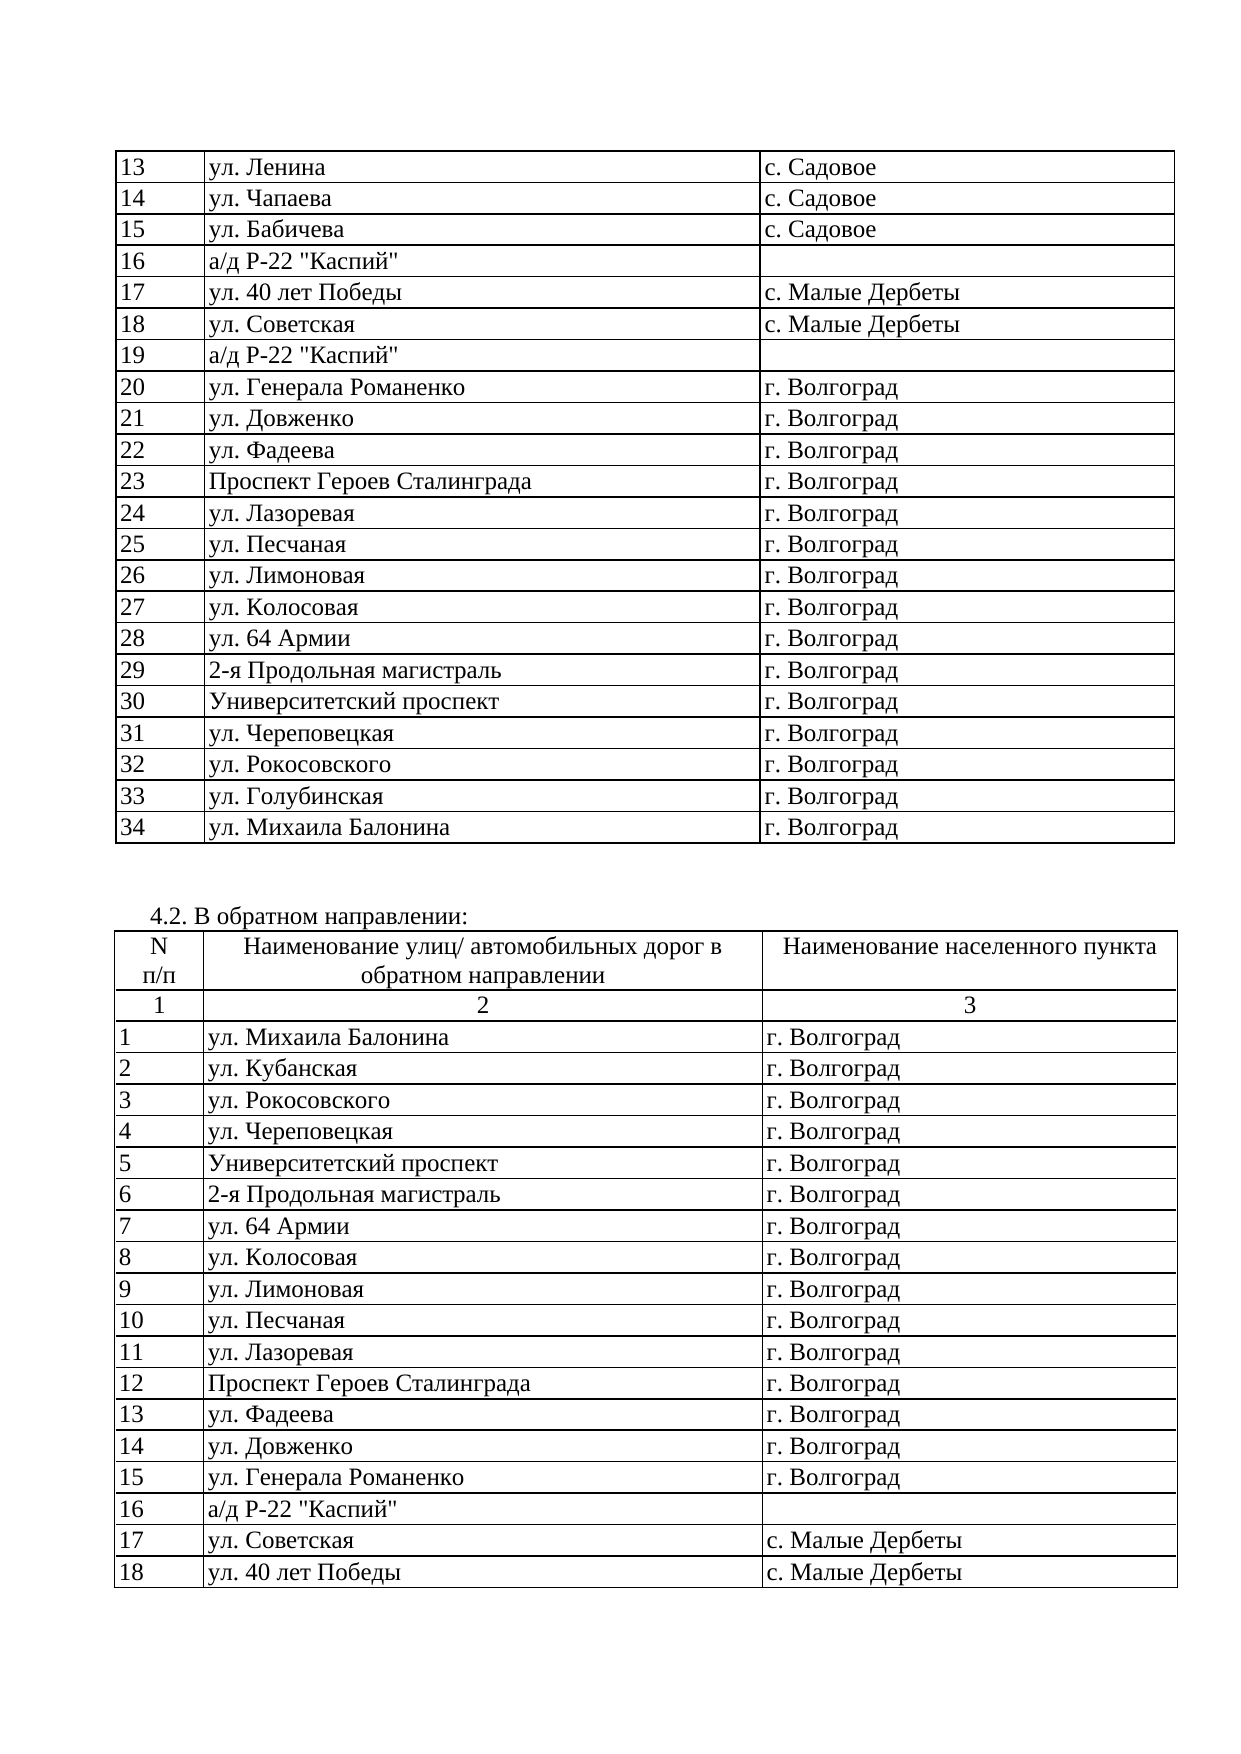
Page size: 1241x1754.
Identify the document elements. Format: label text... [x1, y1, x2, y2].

table_cell ул. Лимоновая [205, 561, 759, 590]
table_cell г. Волгоград [761, 781, 1174, 811]
table_cell ул. Михаила Балонина [205, 812, 759, 842]
table_cell 11 [115, 1336, 203, 1366]
table_cell г. Волгоград [763, 1052, 1177, 1083]
table_cell 21 [117, 403, 204, 433]
table_cell г. Волгоград [761, 435, 1174, 464]
table_cell 13 [117, 152, 204, 181]
table_cell 24 [117, 498, 204, 527]
table_cell 1 [115, 1021, 203, 1052]
table_cell 15 [115, 1462, 203, 1492]
table_cell г. Волгоград [761, 623, 1174, 653]
table_cell а/д Р-22 "Каспий" [205, 246, 759, 276]
table_cell ул. Генерала Романенко [205, 372, 759, 402]
table_cell ул. Лазоревая [204, 1337, 762, 1366]
table_cell ул. 64 Армии [204, 1211, 762, 1241]
table_cell ул. Рокосовского [204, 1085, 762, 1115]
table_cell г. Волгоград [763, 1209, 1177, 1241]
table_cell г. Волгоград [763, 1335, 1177, 1366]
table_cell г. Волгоград [763, 1429, 1177, 1461]
table_cell г. Волгоград [763, 1366, 1177, 1398]
table_cell а/д Р-22 "Каспий" [204, 1494, 762, 1524]
table_cell 18 [115, 1556, 203, 1587]
table_cell г. Волгоград [763, 1304, 1177, 1335]
table_cell г. Волгоград [761, 466, 1174, 496]
table_cell 16 [115, 1493, 203, 1524]
table_cell г. Волгоград [763, 1020, 1177, 1052]
table_cell 30 [117, 686, 204, 716]
table_cell Проспект Героев Сталинграда [204, 1368, 762, 1398]
table_cell ул. Михаила Балонина [204, 1022, 762, 1052]
table_cell 2-я Продольная магистраль [204, 1179, 762, 1209]
table_cell 5 [115, 1147, 203, 1178]
table_cell г. Волгоград [761, 372, 1174, 402]
table_cell с. Малые Дербеты [763, 1555, 1177, 1587]
table_cell ул. Чапаева [205, 183, 759, 213]
table_cell с. Малые Дербеты [763, 1524, 1177, 1555]
table_cell ул. Голубинская [205, 781, 759, 811]
table_cell ул. Фадеева [205, 435, 759, 464]
table_cell г. Волгоград [763, 1178, 1177, 1209]
table_cell ул. Песчаная [204, 1305, 762, 1335]
table_cell 16 [117, 246, 204, 276]
table_cell ул. Колосовая [205, 592, 759, 622]
table_cell 7 [115, 1210, 203, 1241]
table_cell ул. Генерала Романенко [204, 1462, 762, 1492]
table_cell г. Волгоград [763, 1461, 1177, 1492]
table_cell г. Волгоград [761, 655, 1174, 685]
table_cell 4 [115, 1116, 203, 1146]
table_cell г. Волгоград [761, 592, 1174, 622]
table_cell 32 [117, 749, 204, 779]
table_cell 29 [117, 655, 204, 685]
table_cell г. Волгоград [763, 1398, 1177, 1429]
table_cell [763, 1492, 1177, 1524]
table_cell ул. Череповецкая [204, 1116, 762, 1146]
table_cell 8 [115, 1242, 203, 1272]
table_cell Проспект Героев Сталинграда [205, 466, 759, 496]
table_cell 25 [117, 529, 204, 559]
table_cell г. Волгоград [761, 561, 1174, 590]
table_cell Университетский проспект [205, 686, 759, 716]
table_cell с. Малые Дербеты [761, 309, 1174, 339]
text 4.2. В обратном направлении: [150, 901, 1090, 930]
table_cell а/д Р-22 "Каспий" [205, 340, 759, 370]
table_cell 28 [117, 623, 204, 653]
table_cell г. Волгоград [761, 529, 1174, 559]
table_cell г. Волгоград [763, 1241, 1177, 1272]
table_cell г. Волгоград [761, 686, 1174, 716]
table_cell ул. Рокосовского [205, 749, 759, 779]
table_cell 15 [117, 215, 204, 244]
table_cell [761, 340, 1174, 370]
table_cell 3 [115, 1084, 203, 1115]
table_cell ул. 40 лет Победы [205, 277, 759, 307]
table_cell 12 [115, 1368, 203, 1398]
table_cell 18 [117, 309, 204, 339]
table_cell ул. 40 лет Победы [204, 1557, 762, 1587]
table_cell ул. Песчаная [205, 529, 759, 559]
table_cell 31 [117, 718, 204, 748]
table_cell 34 [117, 812, 204, 842]
table_cell ул. Советская [204, 1525, 762, 1555]
table_cell г. Волгоград [761, 718, 1174, 748]
table_cell 2-я Продольная магистраль [205, 655, 759, 685]
table_cell 20 [117, 372, 204, 402]
table_cell 33 [117, 781, 204, 811]
table_cell с. Малые Дербеты [761, 277, 1174, 307]
table_cell [761, 246, 1174, 276]
table_cell г. Волгоград [763, 1146, 1177, 1178]
table_header N п/п [115, 932, 203, 989]
table_cell 6 [115, 1179, 203, 1209]
table_cell г. Волгоград [761, 498, 1174, 527]
table_cell с. Садовое [761, 152, 1174, 181]
table_cell ул. 64 Армии [205, 623, 759, 653]
table_cell 27 [117, 592, 204, 622]
table_cell г. Волгоград [763, 1083, 1177, 1115]
table_cell 2 [204, 991, 762, 1020]
table_cell 1 [115, 990, 203, 1020]
table_cell ул. Кубанская [204, 1053, 762, 1083]
table_header Наименование улиц/ автомобильных дорог в обратном направлении [204, 932, 762, 989]
table_cell ул. Бабичева [205, 215, 759, 244]
table_cell 26 [117, 561, 204, 590]
table_cell Университетский проспект [204, 1148, 762, 1178]
table_cell 23 [117, 466, 204, 496]
table_cell 14 [117, 183, 204, 213]
table_cell г. Волгоград [761, 749, 1174, 779]
table_cell ул. Фадеева [204, 1400, 762, 1429]
table_cell ул. Лимоновая [204, 1274, 762, 1303]
table_cell ул. Колосовая [204, 1242, 762, 1272]
table_cell ул. Довженко [204, 1431, 762, 1461]
table_cell с. Садовое [761, 215, 1174, 244]
table_cell г. Волгоград [763, 1115, 1177, 1146]
table_cell 9 [115, 1273, 203, 1303]
table_cell ул. Череповецкая [205, 718, 759, 748]
table_cell ул. Советская [205, 309, 759, 339]
table_cell 17 [115, 1525, 203, 1555]
table_cell ул. Ленина [205, 152, 759, 181]
table_cell г. Волгоград [761, 403, 1174, 433]
table_cell 3 [763, 989, 1177, 1020]
table_cell ул. Лазоревая [205, 498, 759, 527]
table_header Наименование населенного пункта [763, 932, 1177, 989]
table_cell с. Садовое [761, 183, 1174, 213]
table_cell 2 [115, 1053, 203, 1083]
table_cell 14 [115, 1430, 203, 1461]
table_cell 19 [117, 340, 204, 370]
table_cell г. Волгоград [761, 812, 1174, 842]
table_cell 22 [117, 435, 204, 464]
table_cell 17 [117, 277, 204, 307]
table_cell г. Волгоград [763, 1272, 1177, 1303]
table_cell ул. Довженко [205, 403, 759, 433]
table_cell 13 [115, 1399, 203, 1429]
table_cell 10 [115, 1305, 203, 1335]
